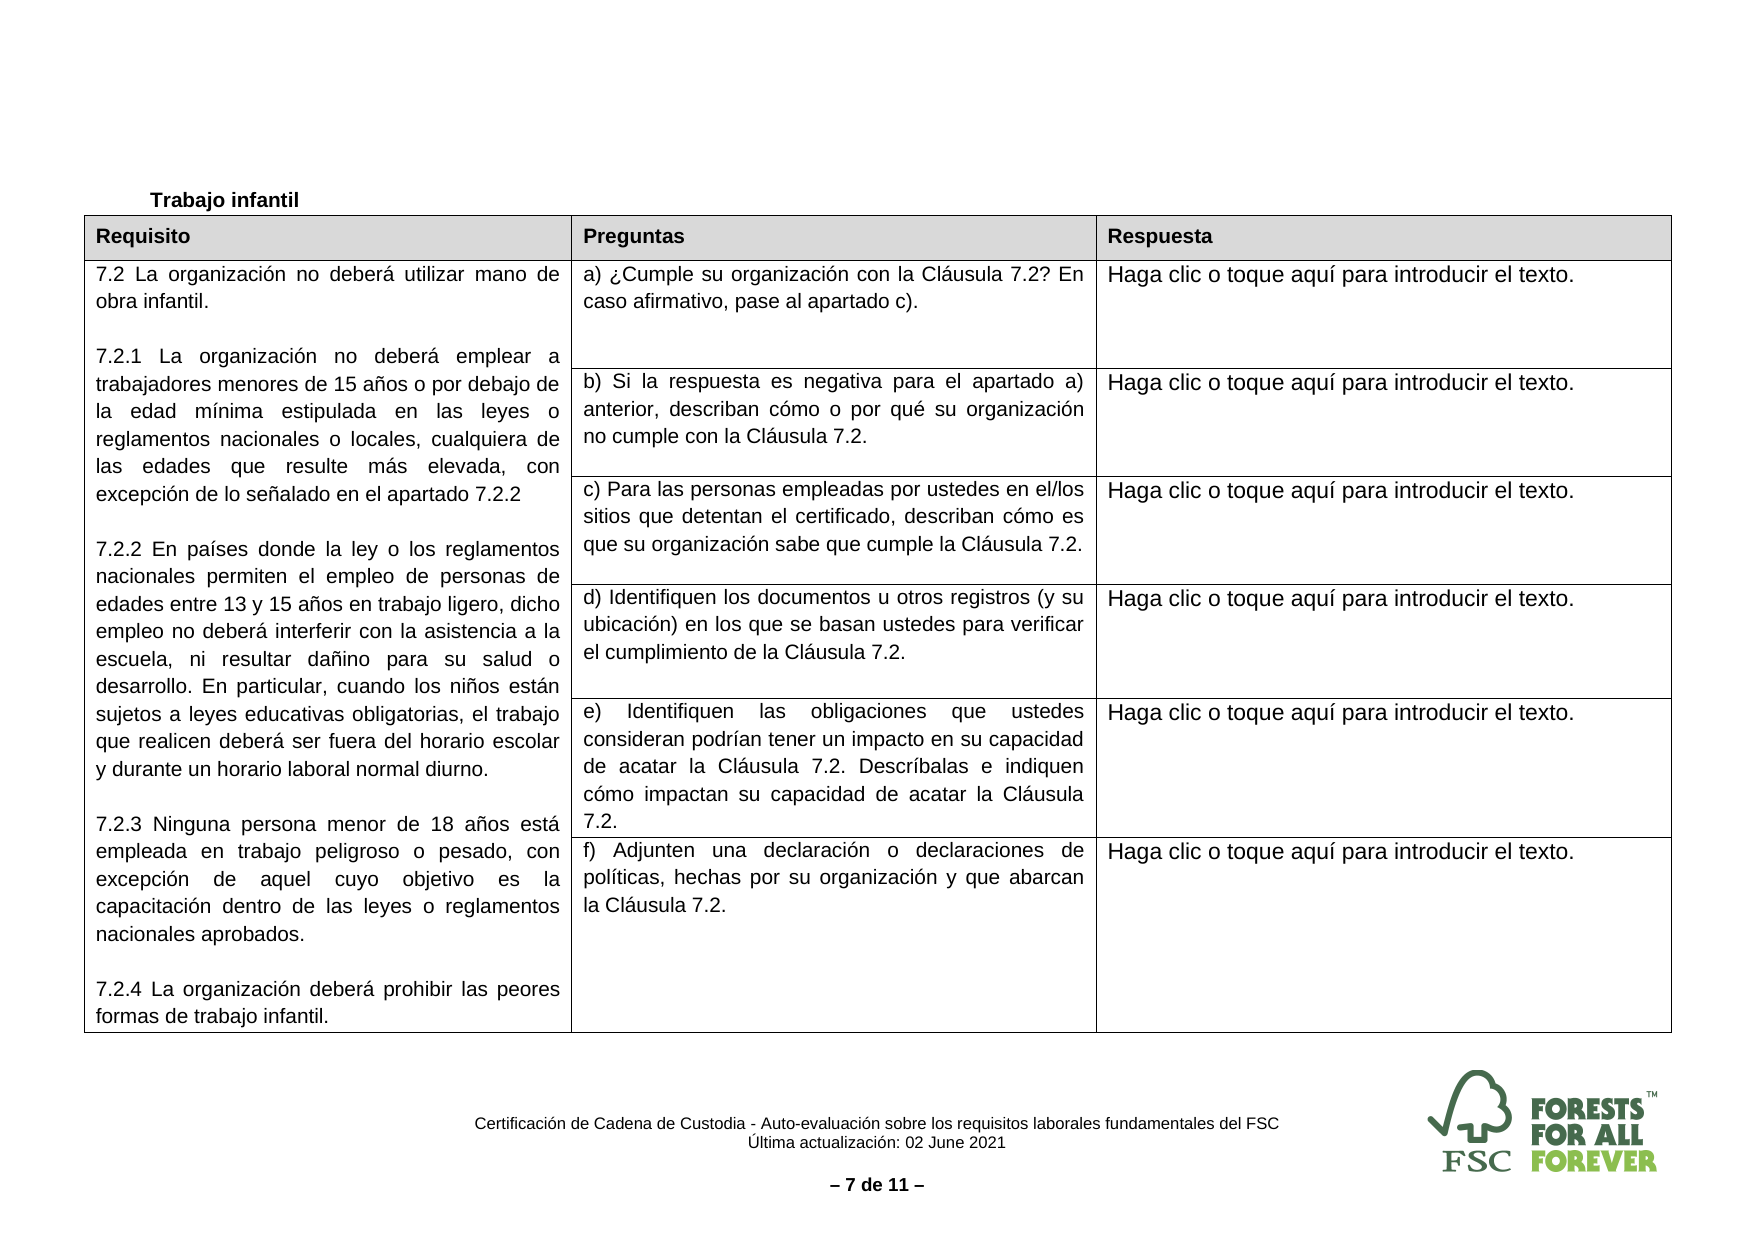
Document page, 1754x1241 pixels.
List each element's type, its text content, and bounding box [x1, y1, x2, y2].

table_header Requisito [85, 216, 571, 260]
table_cell b) Si la respuesta es negativa para el apartado a) anterior, describan cómo o por qué su organización no cumple con la Cláusula 7.2. [572, 369, 1096, 476]
table_cell [1097, 585, 1671, 698]
table_cell d) Identifiquen los documentos u otros registros (y su ubicación) en los que se basan ustedes para verificar el cumplimiento de la Cláusula 7.2. [572, 585, 1096, 698]
table_cell c) Para las personas empleadas por ustedes en el/los sitios que detentan el certificado, describan cómo es que su organización sabe que cumple la Cláusula 7.2. [572, 477, 1096, 583]
text Trabajo infantil [150, 187, 1604, 211]
table_cell f) Adjunten una declaración o declaraciones de políticas, hechas por su organización y que abarcan la Cláusula 7.2. [572, 838, 1096, 1032]
table_cell e) Identifiquen las obligaciones que ustedes consideran podrían tener un impacto en su capacidad de acatar la Cláusula 7.2. Descríbalas e indiquen cómo impactan su capacidad de acatar la Cláusula 7.2. [572, 699, 1096, 837]
table_cell [1097, 261, 1671, 368]
table_header Preguntas [572, 216, 1096, 260]
table_header Respuesta [1097, 216, 1671, 260]
table_cell [1097, 477, 1671, 583]
table_cell [1097, 838, 1671, 1032]
table_cell 7.2 La organización no deberá utilizar mano de obra infantil. 7.2.1 La organización no deberá emplear a trabajadores menores de 15 años o por debajo de la edad mínima estipulada en las leyes o reglamentos nacionales o locales, cualquiera de las edades que resulte más elevada, con excepción de lo señalado en el apartado 7.2.2 7.2.2 En países donde la ley o los reglamentos nacionales permiten el empleo de personas de edades entre 13 y 15 años en trabajo ligero, dicho empleo no deberá interferir con la asistencia a la escuela, ni resultar dañino para su salud o desarrollo. En particular, cuando los niños están sujetos a leyes educativas obligatorias, el trabajo que realicen deberá ser fuera del horario escolar y durante un horario laboral normal diurno. 7.2.3 Ninguna persona menor de 18 años está empleada en trabajo peligroso o pesado, con excepción de aquel cuyo objetivo es la capacitación dentro de las leyes o reglamentos nacionales aprobados. 7.2.4 La organización deberá prohibir las peores formas de trabajo infantil. [85, 261, 571, 1032]
table_cell [1097, 369, 1671, 476]
table_cell a) ¿Cumple su organización con la Cláusula 7.2? En caso afirmativo, pase al apartado c). [572, 261, 1096, 368]
table_cell [1097, 699, 1671, 837]
picture [1336, 1070, 1748, 1223]
